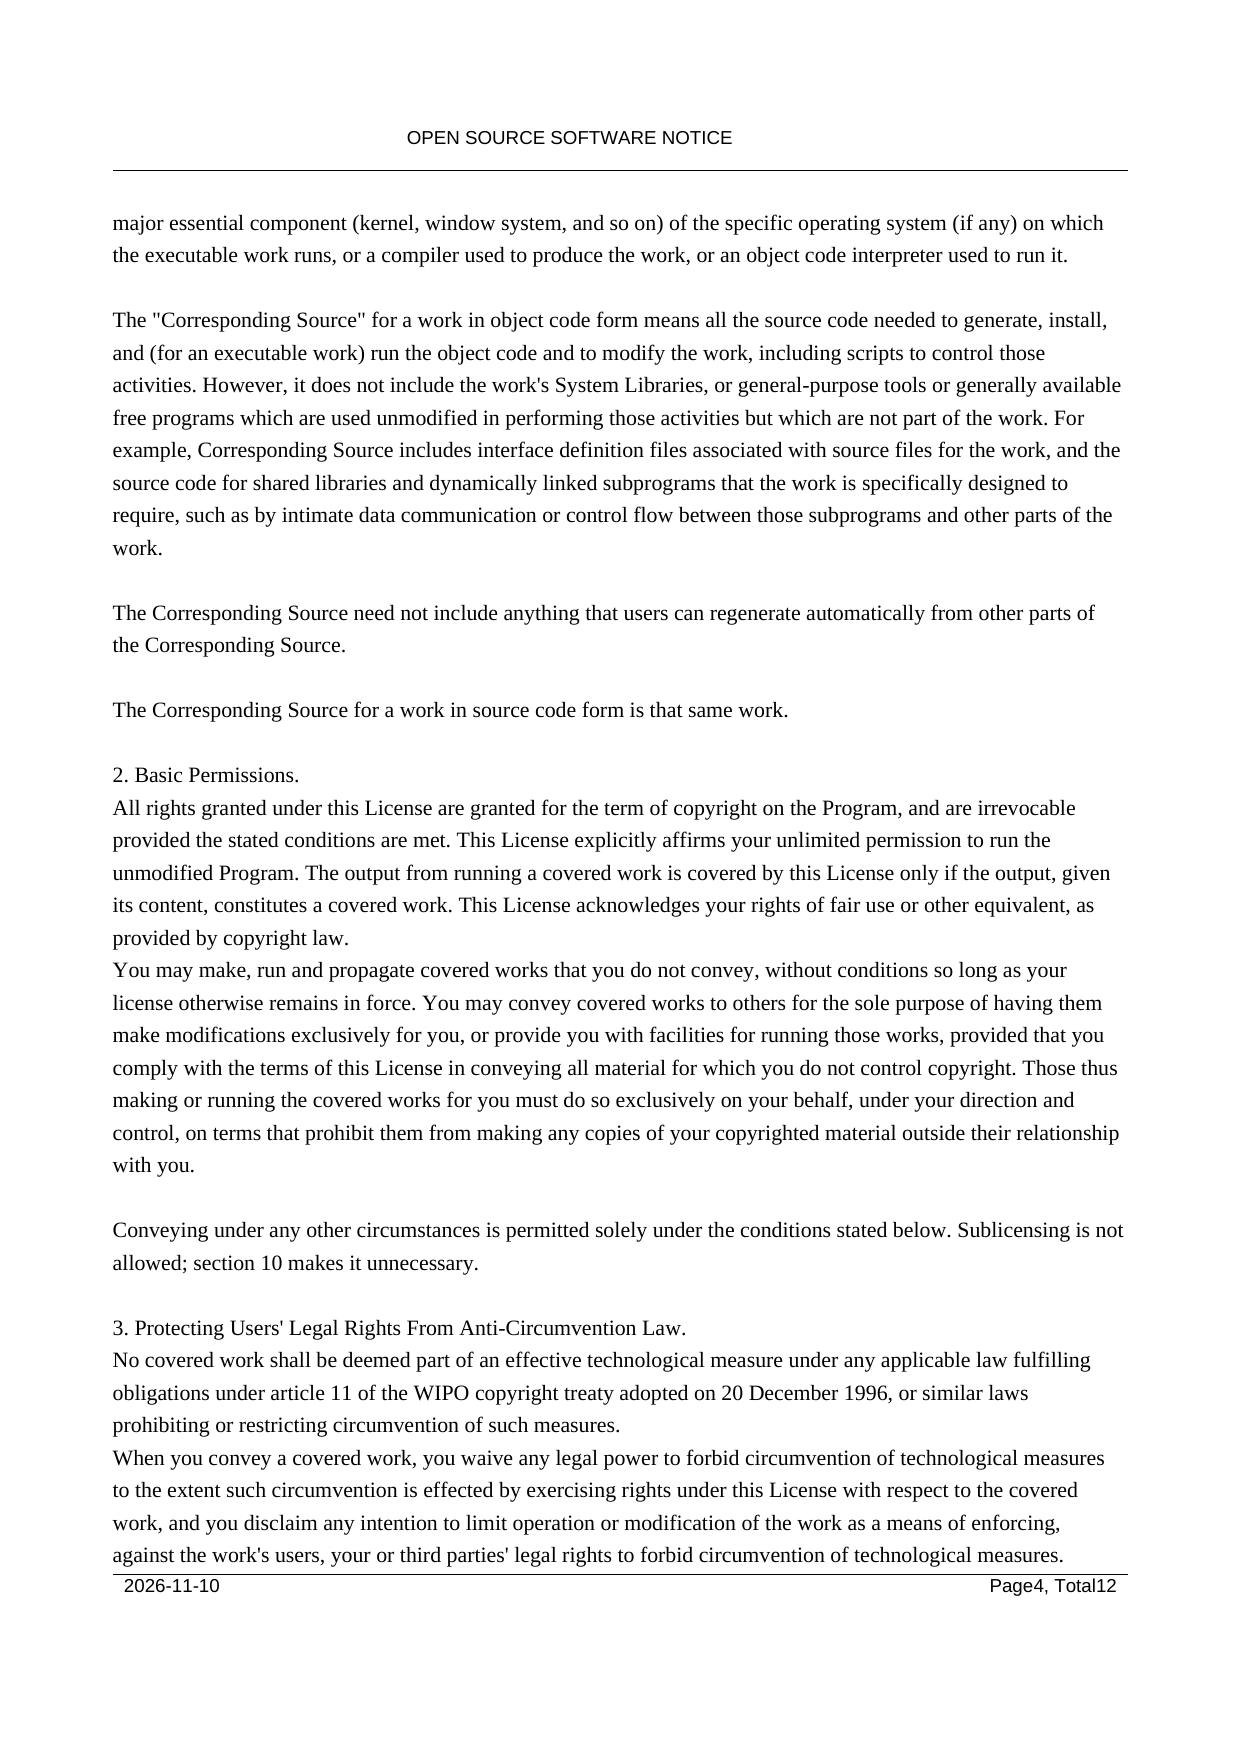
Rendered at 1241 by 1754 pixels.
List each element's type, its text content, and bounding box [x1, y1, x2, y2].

text The Corresponding Source need not include anything that users can regenerate automatically from other parts of the Corresponding Source. [112, 596, 1128, 661]
text No covered work shall be deemed part of an effective technological measure under any applicable law fulfilling obligations under article 11 of the WIPO copyright treaty adopted on 20 December 1996, or similar laws prohibiting or restricting circumvention of such measures. [112, 1344, 1128, 1441]
text 3. Protecting Users' Legal Rights From Anti-Circumvention Law. [112, 1311, 1128, 1344]
text 2. Basic Permissions. [112, 759, 1128, 791]
text When you convey a covered work, you waive any legal power to forbid circumvention of technological measures to the extent such circumvention is effected by exercising rights under this License with respect to the covered work, and you disclaim any intention to limit operation or modification of the work as a means of enforcing, against the work's users, your or third parties' legal rights to forbid circumvention of technological measures. [112, 1441, 1128, 1571]
text All rights granted under this License are granted for the term of copyright on the Program, and are irrevocable provided the stated conditions are met. This License explicitly affirms your unlimited permission to run the unmodified Program. The output from running a covered work is covered by this License only if the output, given its content, constitutes a covered work. This License acknowledges your rights of fair use or other equivalent, as provided by copyright law. [112, 791, 1128, 954]
text You may make, run and propagate covered works that you do not convey, without conditions so long as your license otherwise remains in force. You may convey covered works to others for the sole purpose of having them make modifications exclusively for you, or provide you with facilities for running those works, provided that you comply with the terms of this License in conveying all material for which you do not control copyright. Those thus making or running the covered works for you must do so exclusively on your behalf, under your direction and control, on terms that prohibit them from making any copies of your copyrighted material outside their relationship with you. [112, 954, 1128, 1181]
text The Corresponding Source for a work in source code form is that same work. [112, 694, 1128, 726]
text Conveying under any other circumstances is permitted solely under the conditions stated below. Sublicensing is not allowed; section 10 makes it unnecessary. [112, 1214, 1128, 1279]
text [112, 206, 1128, 271]
text The "Corresponding Source" for a work in object code form means all the source code needed to generate, install, and (for an executable work) run the object code and to modify the work, including scripts to control those activities. However, it does not include the work's System Libraries, or general-purpose tools or generally available free programs which are used unmodified in performing those activities but which are not part of the work. For example, Corresponding Source includes interface definition files associated with source files for the work, and the source code for shared libraries and dynamically linked subprograms that the work is specifically designed to require, such as by intimate data communication or control flow between those subprograms and other parts of the work. [112, 304, 1128, 564]
